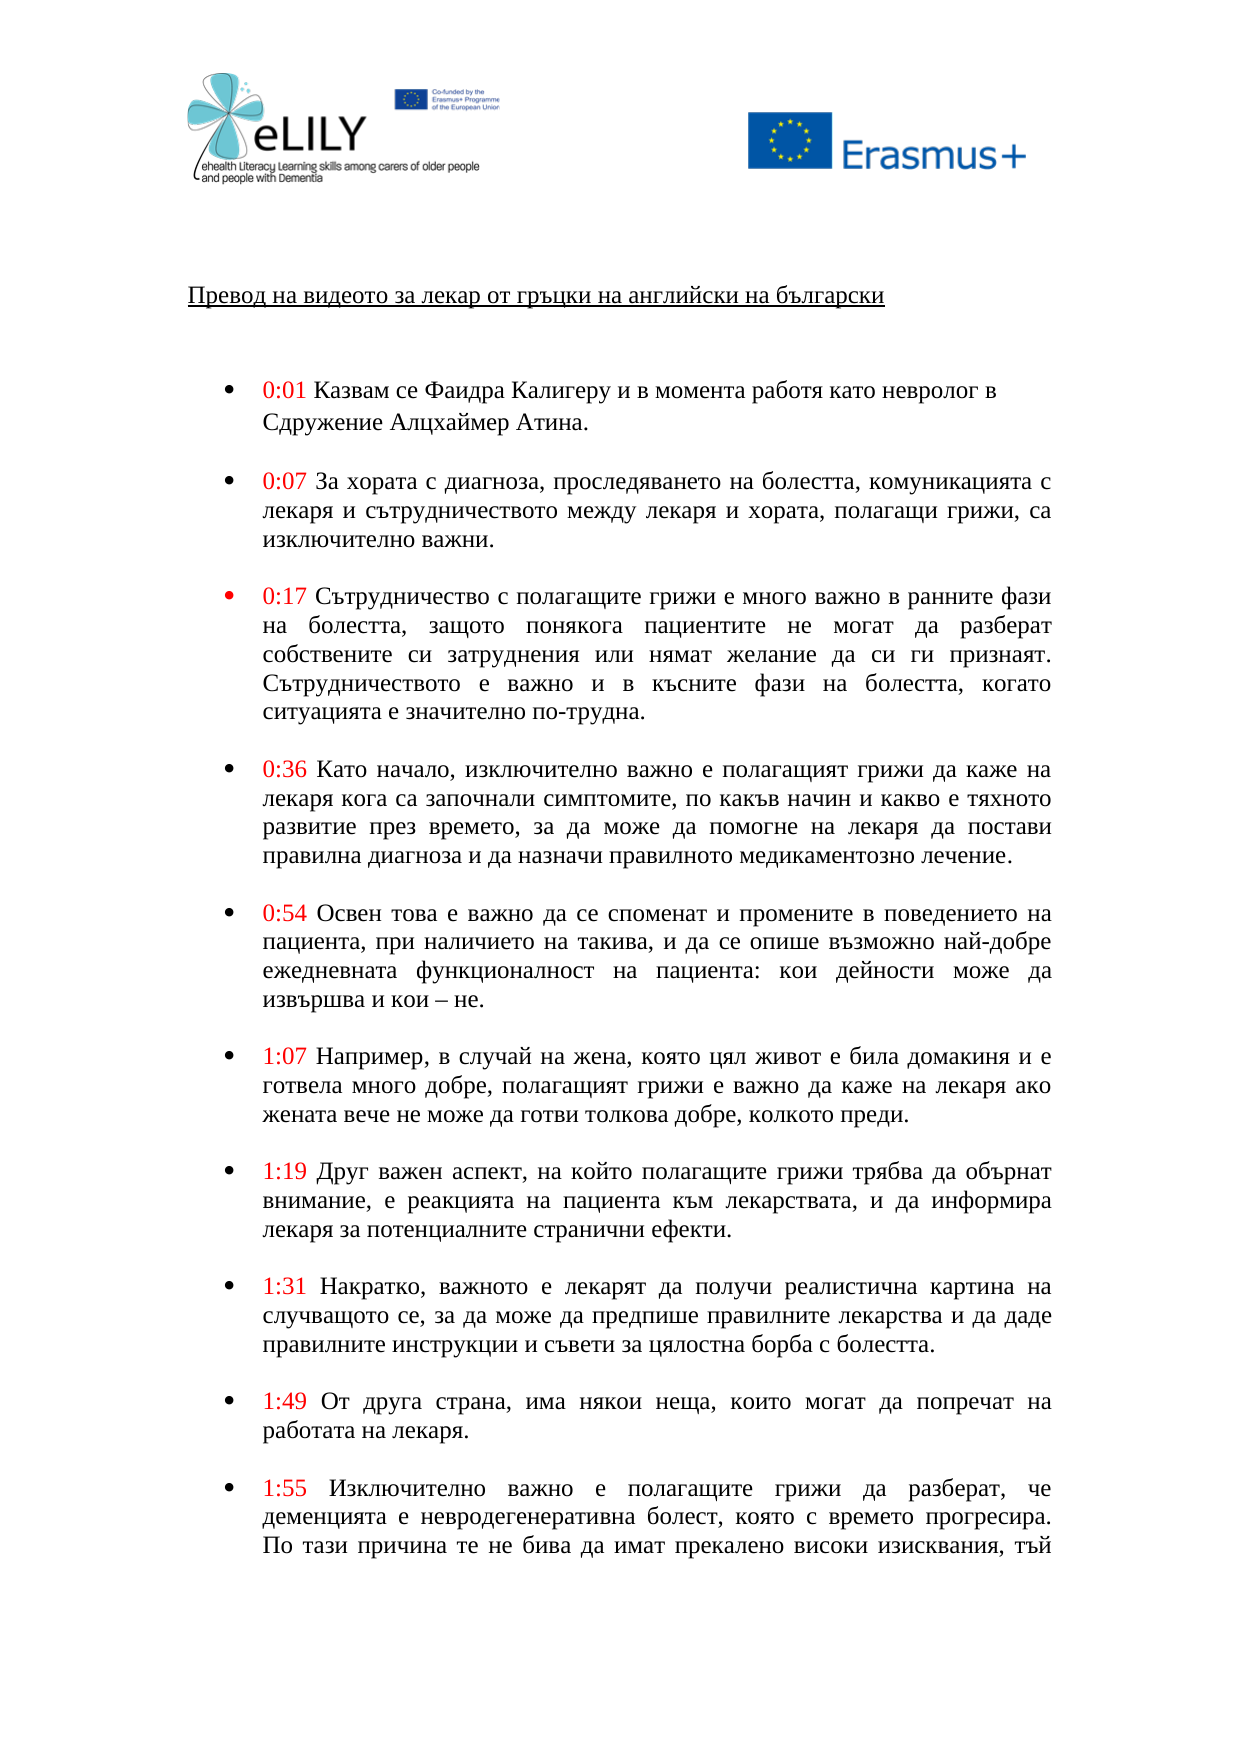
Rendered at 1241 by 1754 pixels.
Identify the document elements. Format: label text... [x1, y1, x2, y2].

text Превод на видеото за лекар от гръцки на английски на български [187, 280, 1053, 309]
picture [187, 73, 500, 185]
list 0:54 Освен това е важно да се споменат и промените в поведението на пациента, при наличието на такива, и да се опише възможно най-добре ежедневната функционалност на пациента: кои дейности може да извършва и кои – не. [225, 898, 1053, 1013]
list 1:19 Друг важен аспект, на който полагащите грижи трябва да обърнат внимание, е реакцията на пациента към лекарствата, и да информира лекаря за потенциалните странични ефекти. [225, 1156, 1053, 1243]
list 0:17 Сътрудничество с полагащите грижи е много важно в ранните фази на болестта, защото понякога пациентите не могат да разберат собствените си затруднения или нямат желание да си ги признаят. Сътрудничеството е важно и в късните фази на болестта, когато ситуацията е значително по-трудна. [225, 581, 1053, 725]
list 0:01 Казвам се Фаидра Калигеру и в момента работя като невролог в Сдружение Алцхаймер Атина. [225, 376, 1053, 435]
list 1:07 Например, в случай на жена, която цял живот е била домакиня и е готвела много добре, полагащият грижи е важно да каже на лекаря ако жената вече не може да готви толкова добре, колкото преди. [225, 1041, 1053, 1128]
list 0:07 За хората с диагноза, проследяването на болестта, комуникацията с лекаря и сътрудничеството между лекаря и хората, полагащи грижи, са изключително важни. [225, 466, 1053, 553]
list 1:49 От друга страна, има някои неща, които могат да попречат на работата на лекаря. [225, 1386, 1053, 1444]
list 1:31 Накратко, важното е лекарят да получи реалистична картина на случващото се, за да може да предпише правилните лекарства и да даде правилните инструкции и съвети за цялостна борба с болестта. [225, 1271, 1053, 1358]
list 0:36 Като начало, изключително важно е полагащият грижи да каже на лекаря кога са започнали симптомите, по какъв начин и какво е тяхното развитие през времето, за да може да помогне на лекаря да постави правилна диагноза и да назначи правилното медикаментозно лечение. [225, 754, 1053, 869]
picture [732, 96, 1042, 185]
